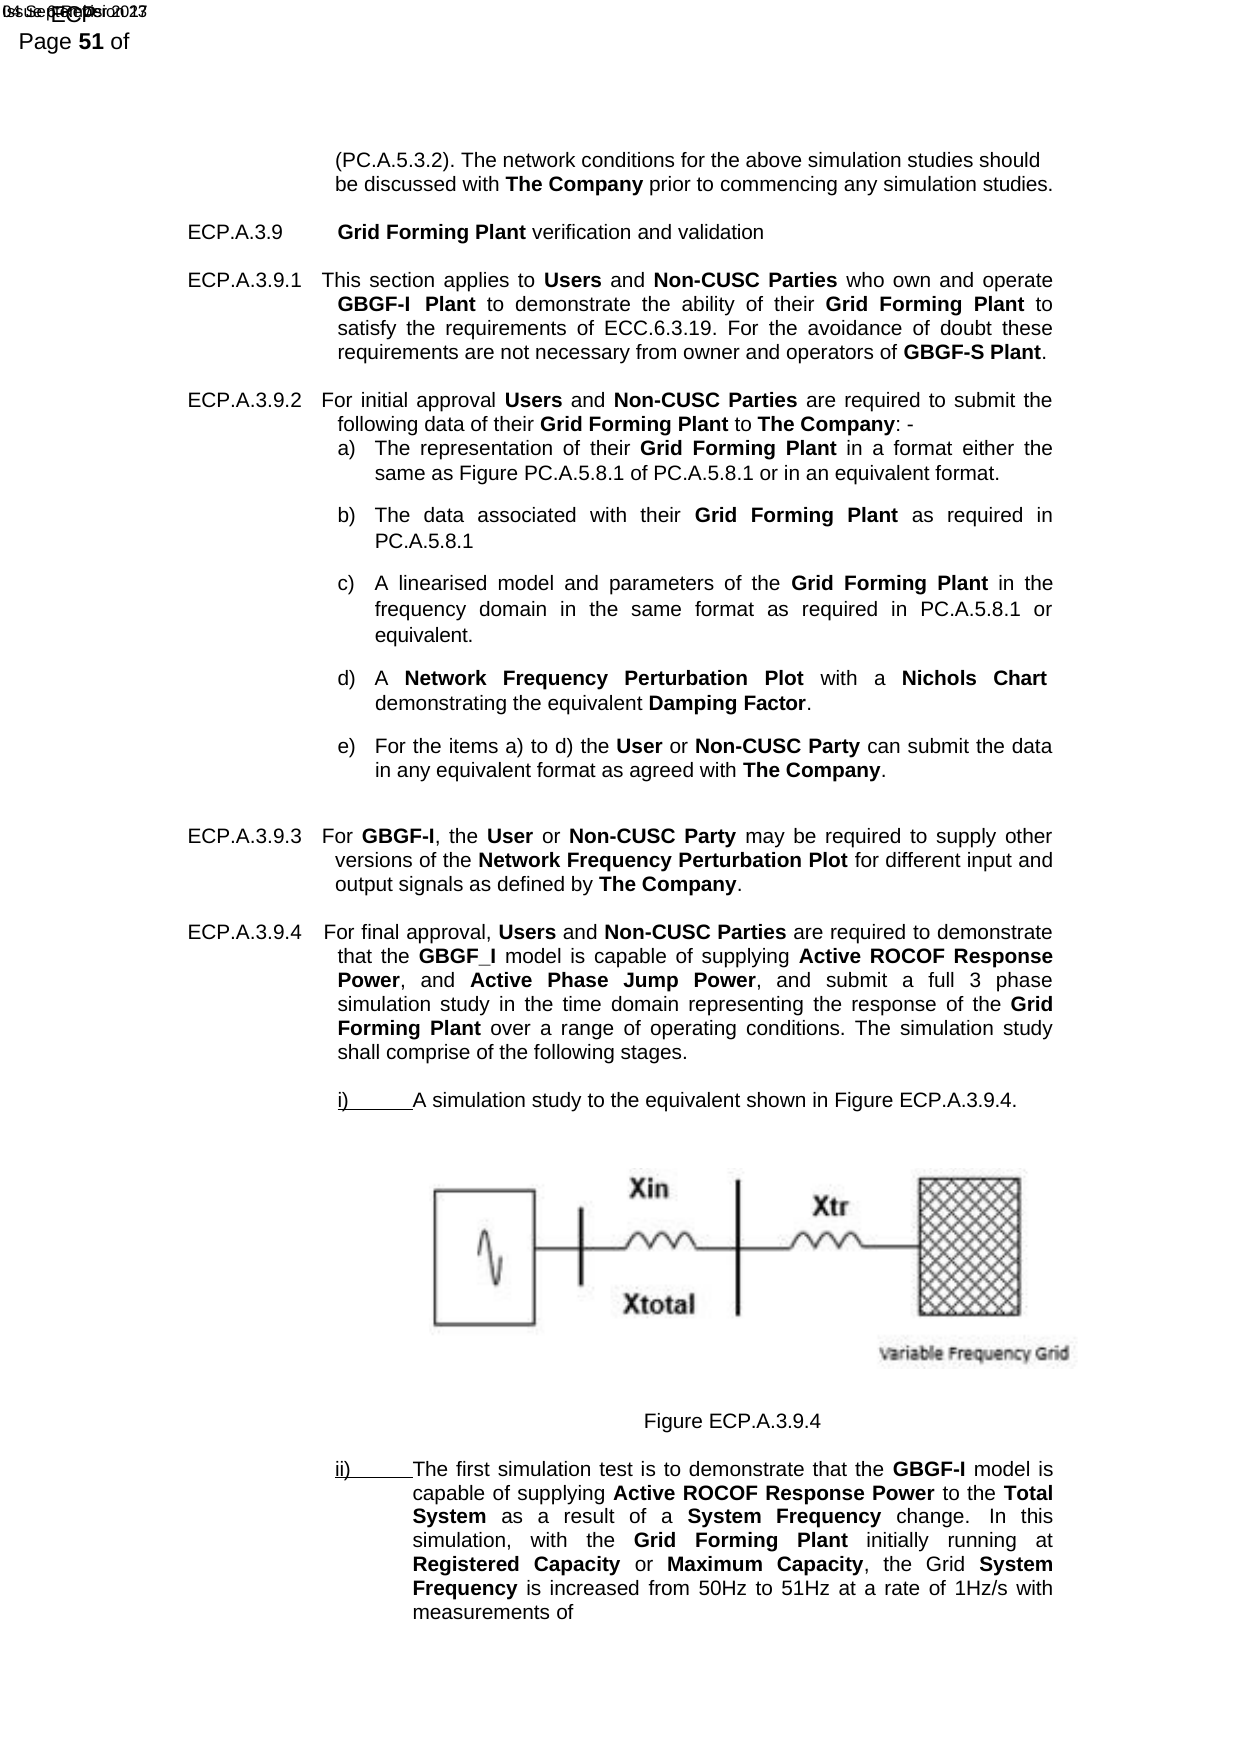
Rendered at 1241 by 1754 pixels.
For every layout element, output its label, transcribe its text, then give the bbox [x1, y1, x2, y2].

text Figure ECP.A.3.9.4 [544, 1408, 920, 1432]
list For the items a) to d) the User or Non-CUSC Party can submit the data in any equivalent format as agreed with The Company. [337, 733, 1053, 781]
list The data associated with their Grid Forming Plant as required in PC.A.5.8.1 [337, 503, 1053, 553]
subtitle A Network Frequency Perturbation Plot with a Nichols Chart [337, 665, 1209, 689]
text ECP.A.3.9.4 For final approval, Users and Non-CUSC Parties are required to demonstrate that the GBGF_I model is capable of supplying Active ROCOF Response Power, and Active Phase Jump Power, and submit a full 3 phase simulation study in the time domain representing the response of the Grid Forming Plant over a range of operating conditions. The simulation study shall comprise of the following stages. [187, 920, 1053, 1064]
list A linearised model and parameters of the Grid Forming Plant in the frequency domain in the same format as required in PC.A.5.8.1 or equivalent. [337, 571, 1053, 647]
list The first simulation test is to demonstrate that the GBGF-I model is capable of supplying Active ROCOF Response Power to the Total System as a result of a System Frequency change. In this simulation, with the Grid Forming Plant initially running at Registered Capacity or Maximum Capacity, the Grid System Frequency is increased from 50Hz to 51Hz at a rate of 1Hz/s with measurements of [335, 1456, 1053, 1624]
text ECP.A.3.9.3 For GBGF-I, the User or Non-CUSC Party may be required to supply other versions of the Network Frequency Perturbation Plot for different input and output signals as defined by The Company. [187, 824, 1053, 896]
text ECP.A.3.9.2 For initial approval Users and Non-CUSC Parties are required to submit the following data of their Grid Forming Plant to The Company: - [187, 388, 1053, 436]
list The representation of their Grid Forming Plant in a format either the same as Figure PC.A.5.8.1 of PC.A.5.8.1 or in an equivalent format. [337, 436, 1053, 485]
list A simulation study to the equivalent shown in Figure ECP.A.3.9.4. [337, 1088, 1209, 1112]
text ECP.A.3.9 Grid Forming Plant verification and validation [187, 220, 1209, 244]
picture [428, 1168, 1078, 1369]
text ECP.A.3.9.1 This section applies to Users and Non-CUSC Parties who own and operate GBGF-I Plant to demonstrate the ability of their Grid Forming Plant to satisfy the requirements of ECC.6.3.19. For the avoidance of doubt these requirements are not necessary from owner and operators of GBGF-S Plant. [187, 268, 1053, 364]
text (PC.A.5.3.2). The network conditions for the above simulation studies should be discussed with The Company prior to commencing any simulation studies. [335, 148, 1053, 196]
text demonstrating the equivalent Damping Factor. [137, 691, 1049, 715]
